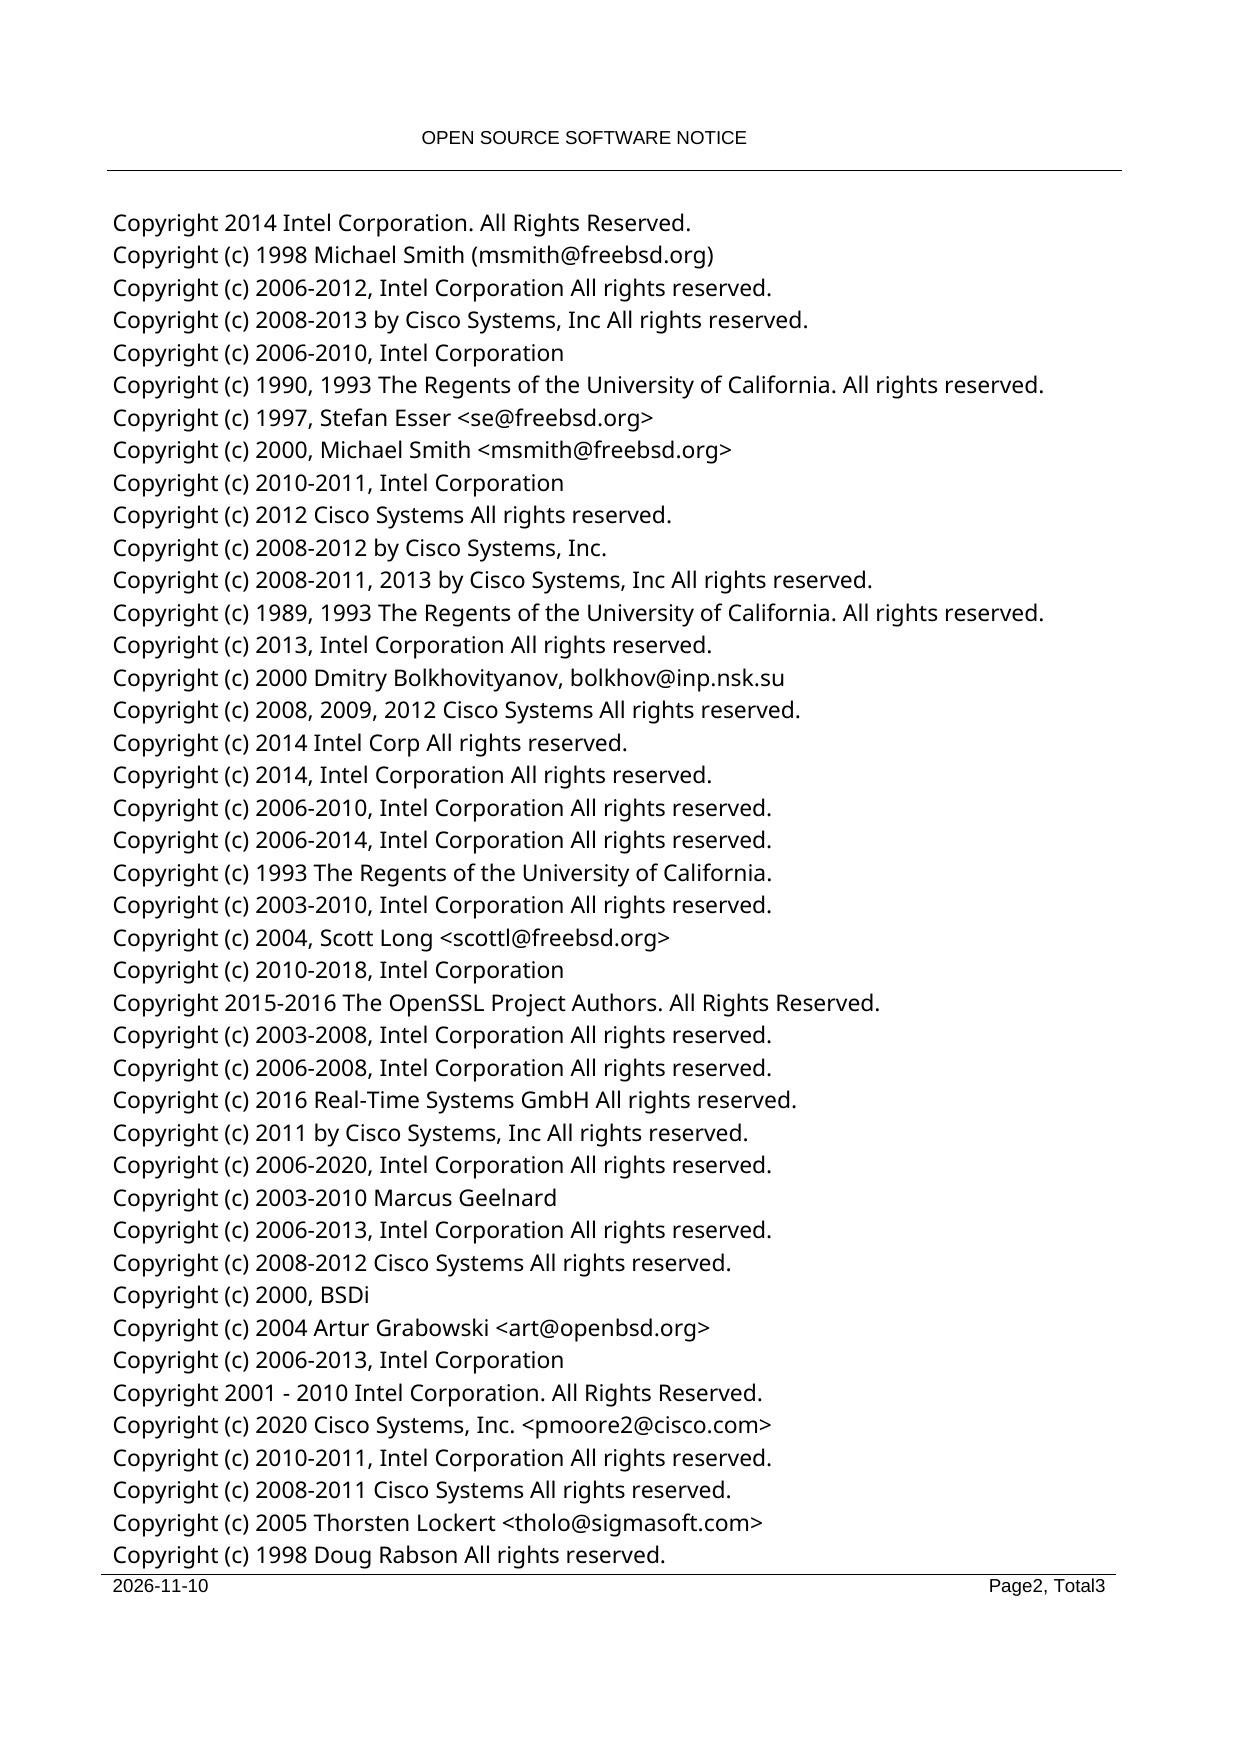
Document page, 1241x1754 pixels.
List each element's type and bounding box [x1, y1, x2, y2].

text [112, 206, 1128, 1571]
